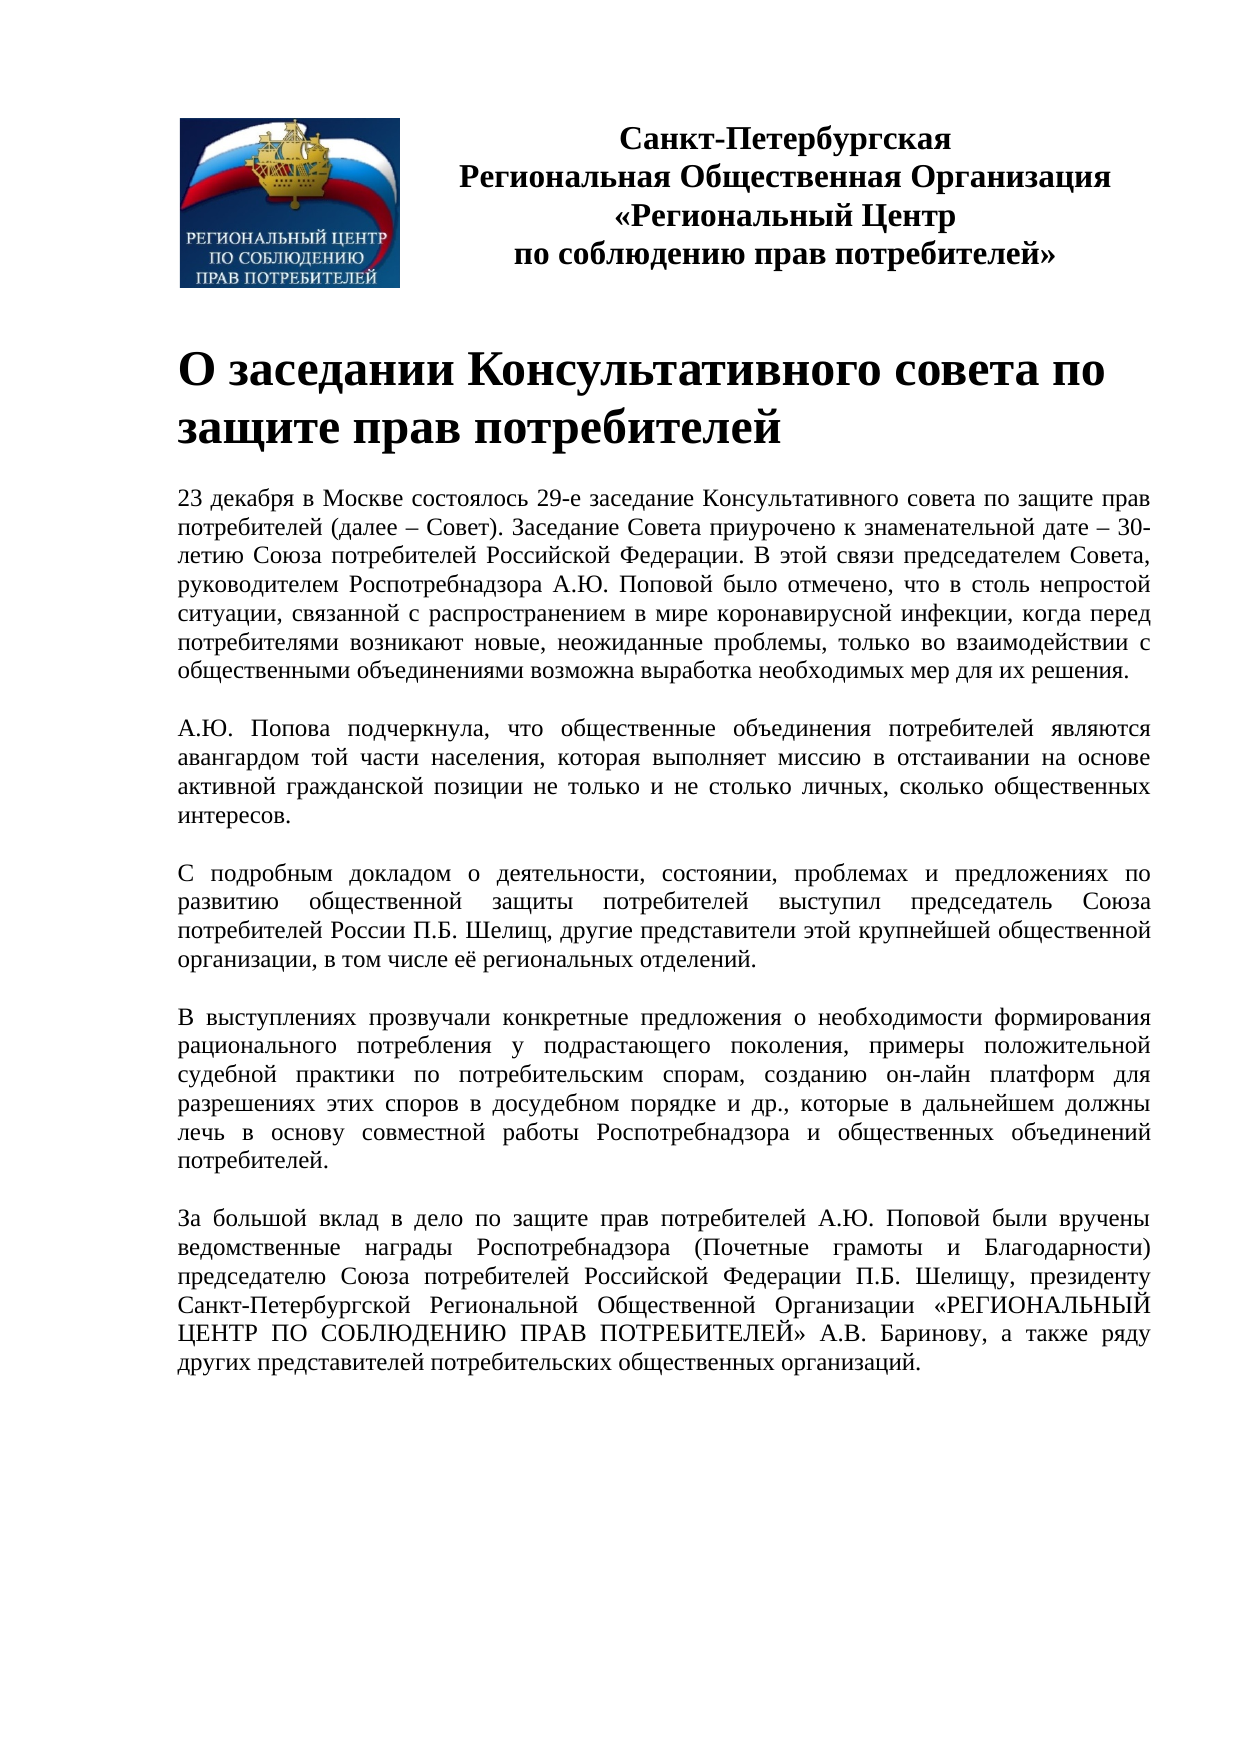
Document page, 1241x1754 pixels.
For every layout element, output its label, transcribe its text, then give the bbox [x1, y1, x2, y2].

text Региональная Общественная Организация «Региональный Центр [400, 156, 1152, 233]
picture [179, 118, 400, 288]
text А.Ю. Попова подчеркнула, что общественные объединения потребителей являются авангардом той части населения, которая выполняет миссию в отстаивании на основе активной гражданской позиции не только и не столько личных, сколько общественных интересов. [177, 713, 1152, 828]
text С подробным докладом о деятельности, состоянии, проблемах и предложениях по развитию общественной защиты потребителей выступил председатель Союза потребителей России П.Б. Шелищ, другие представители этой крупнейшей общественной организации, в том числе её региональных отделений. [177, 858, 1152, 973]
text За большой вклад в дело по защите прав потребителей А.Ю. Поповой были вручены ведомственные награды Роспотребнадзора (Почетные грамоты и Благодарности) председателю Союза потребителей Российской Федерации П.Б. Шелищу, президенту Санкт-Петербургской Региональной Общественной Организации «РЕГИОНАЛЬНЫЙ ЦЕНТР ПО СОБЛЮДЕНИЮ ПРАВ ПОТРЕБИТЕЛЕЙ» А.В. Баринову, а также ряду других представителей потребительских общественных организаций. [177, 1203, 1152, 1376]
text О заседании Консультативного совета по защите прав потребителей [177, 339, 1152, 454]
text по соблюдению прав потребителей» [400, 233, 1152, 271]
text Санкт-Петербургская [400, 118, 1152, 156]
text 23 декабря в Москве состоялось 29-е заседание Консультативного совета по защите прав потребителей (далее – Совет). Заседание Совета приурочено к знаменательной дате – 30-летию Союза потребителей Российской Федерации. В этой связи председателем Совета, руководителем Роспотребнадзора А.Ю. Поповой было отмечено, что в столь непростой ситуации, связанной с распространением в мире коронавирусной инфекции, когда перед потребителями возникают новые, неожиданные проблемы, только во взаимодействии с общественными объединениями возможна выработка необходимых мер для их решения. [177, 483, 1152, 684]
text В выступлениях прозвучали конкретные предложения о необходимости формирования рационального потребления у подрастающего поколения, примеры положительной судебной практики по потребительским спорам, созданию он-лайн платформ для разрешениях этих споров в досудебном порядке и др., которые в дальнейшем должны лечь в основу совместной работы Роспотребнадзора и общественных объединений потребителей. [177, 1002, 1152, 1174]
